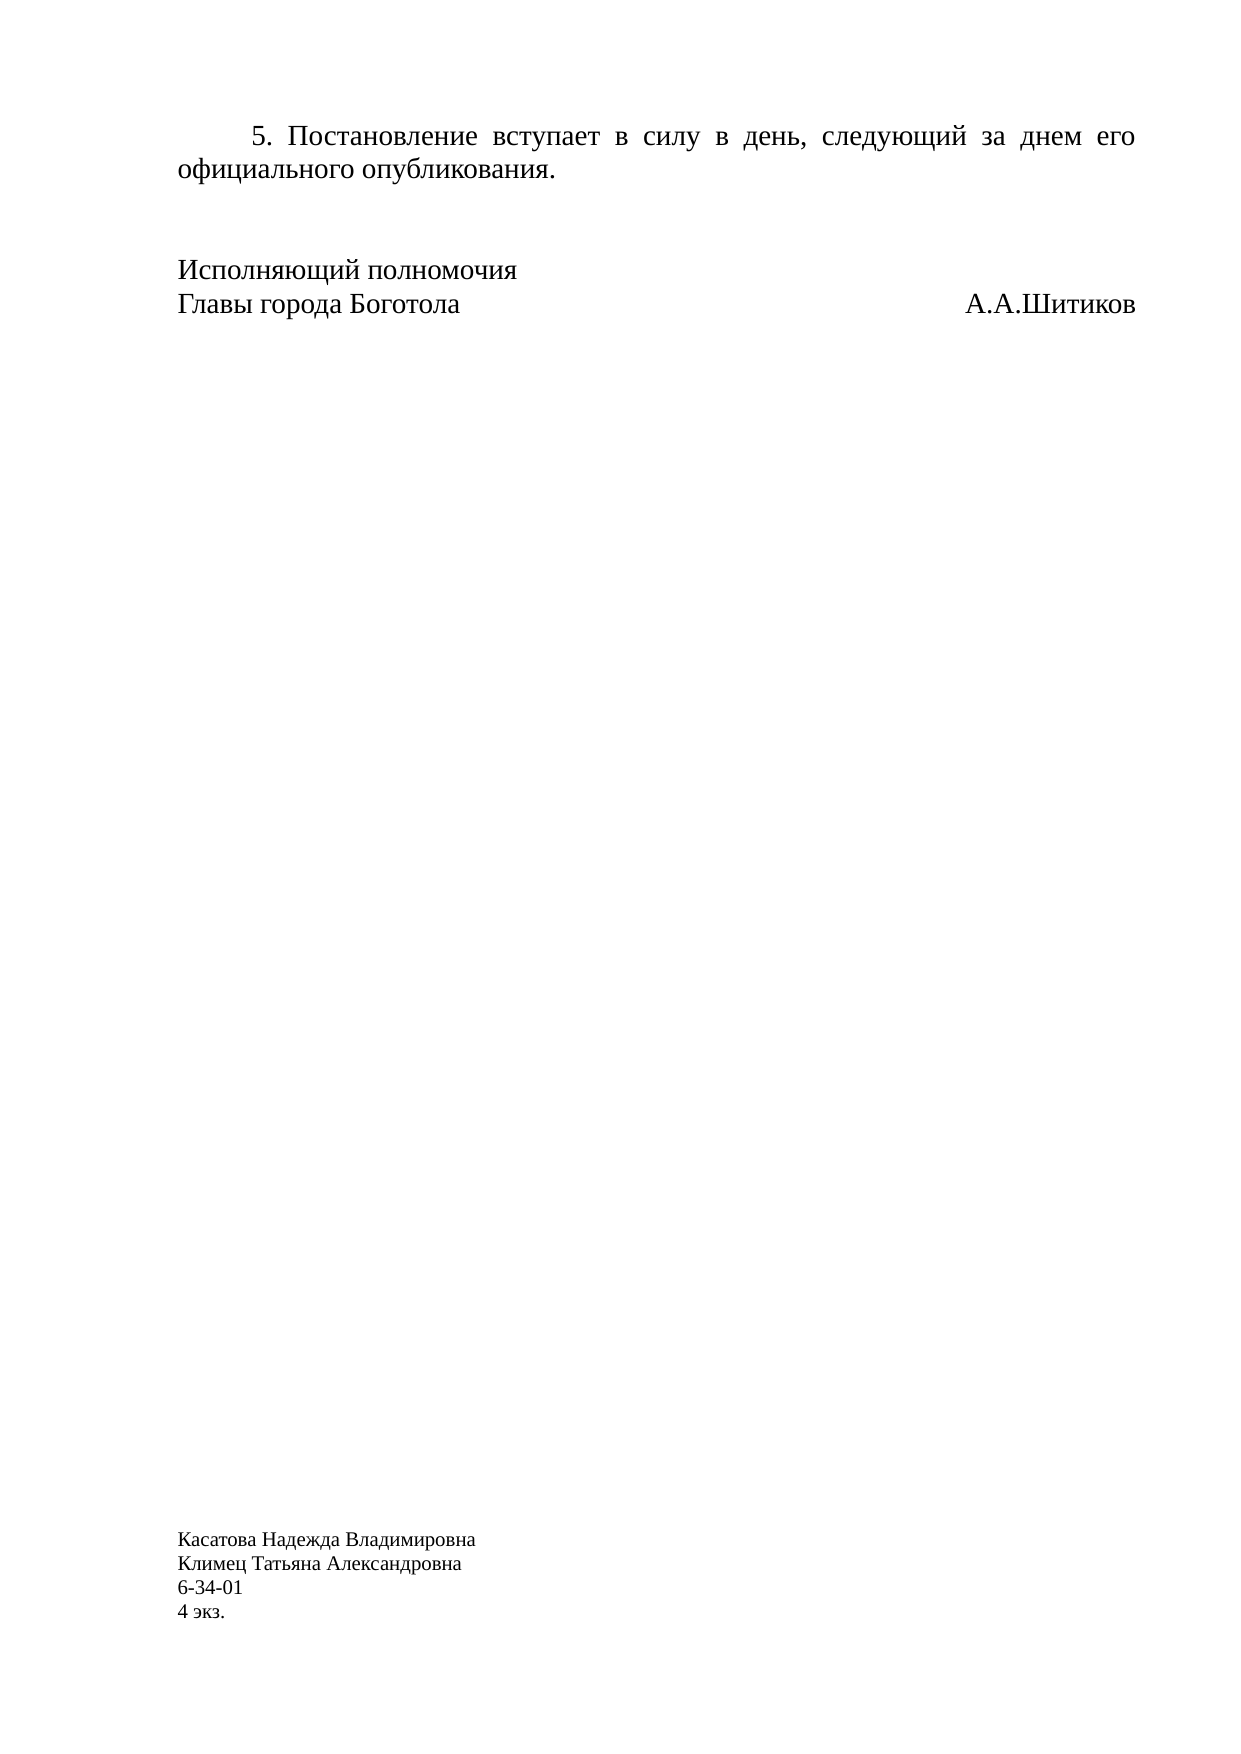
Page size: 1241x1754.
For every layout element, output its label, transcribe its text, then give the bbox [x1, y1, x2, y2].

text Главы города Боготола А.А.Шитиков [177, 286, 1137, 319]
text 5. Постановление вступает в силу в день, следующий за днем его официального опубликования. [177, 118, 1137, 185]
text 6-34-01 [177, 1575, 1122, 1599]
text Касатова Надежда Владимировна [177, 1527, 1122, 1551]
text 4 экз. [177, 1599, 1122, 1623]
text Климец Татьяна Александровна [177, 1551, 1122, 1575]
text Исполняющий полномочия [177, 252, 1137, 286]
